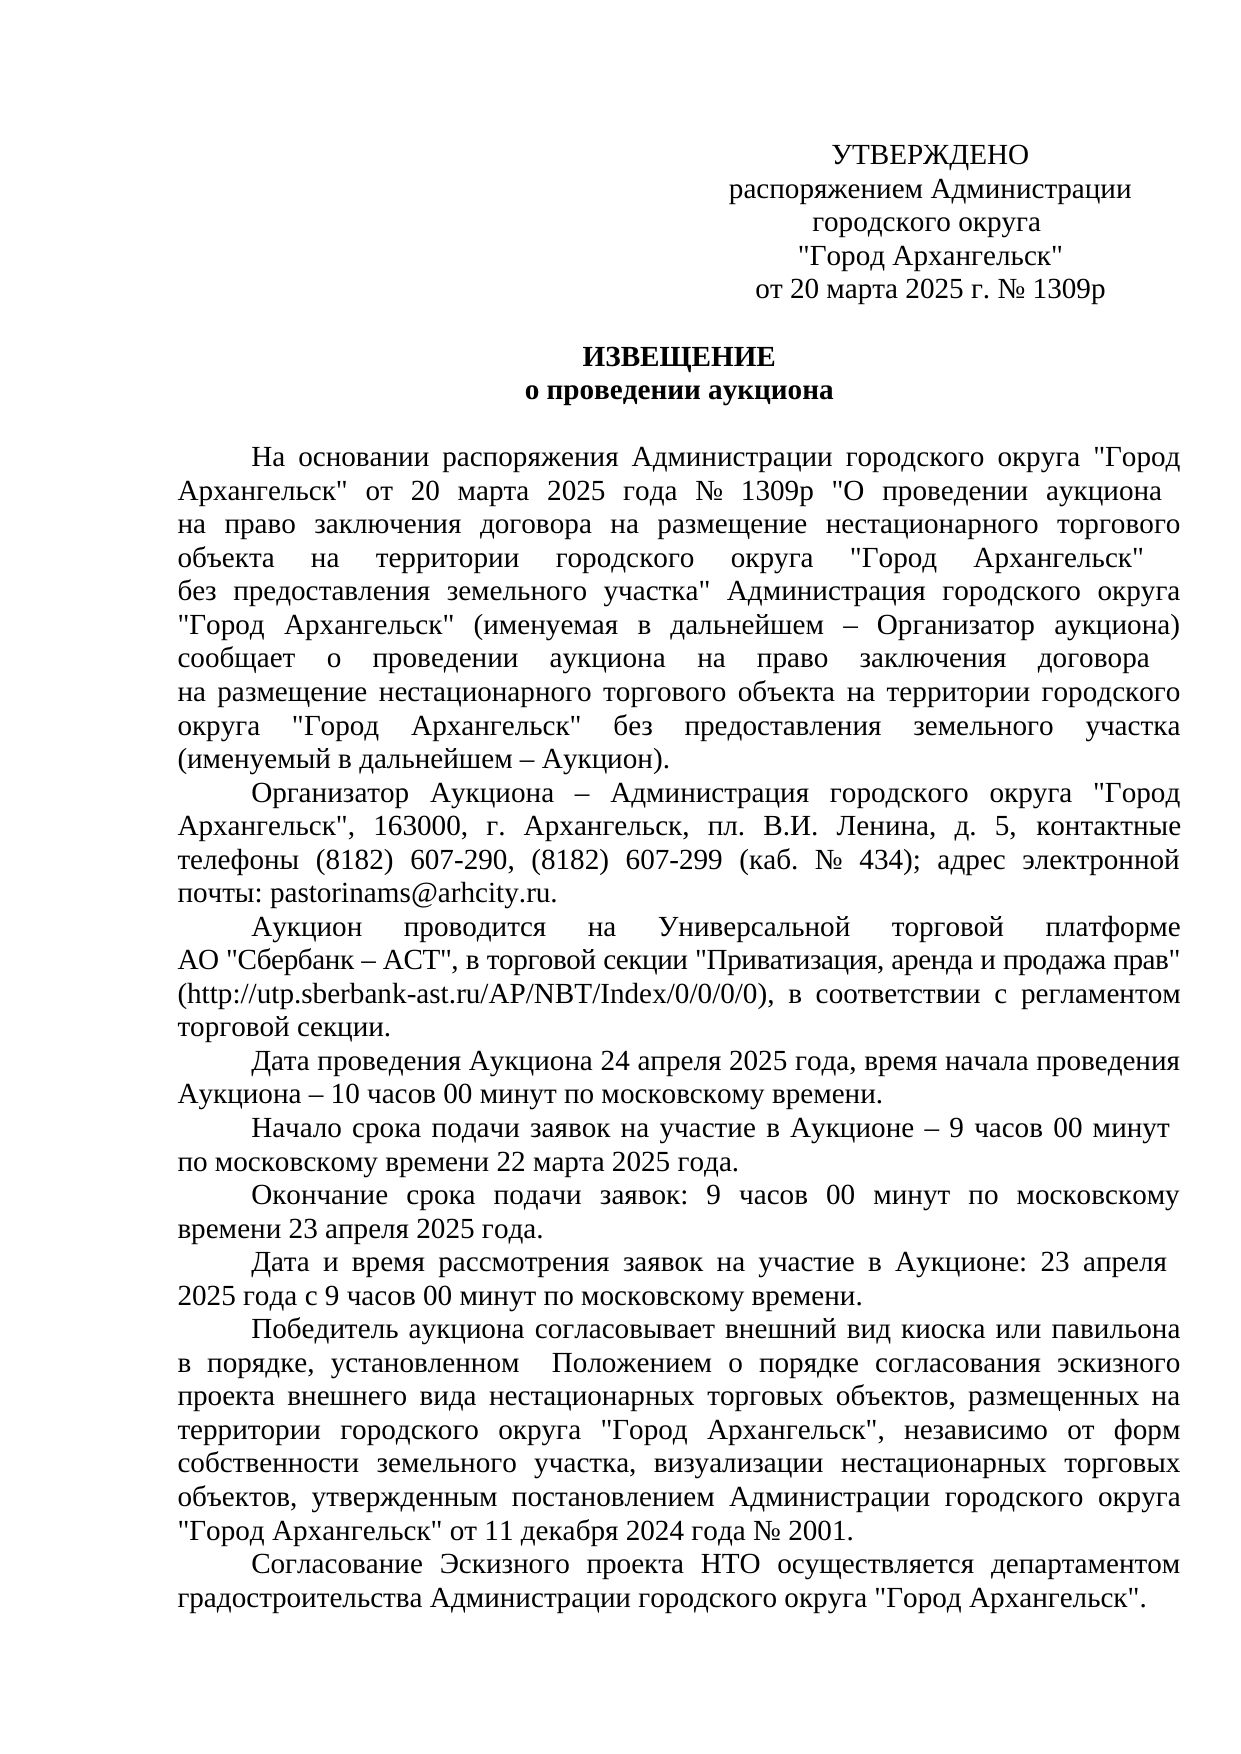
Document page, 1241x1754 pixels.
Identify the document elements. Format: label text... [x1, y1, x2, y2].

text Окончание срока подачи заявок: 9 часов 00 минут по московскому времени 23 апреля 2025 года. [177, 1177, 1181, 1244]
text о проведении аукциона [177, 372, 1181, 406]
text Дата проведения Аукциона 24 апреля 2025 года, время начала проведения Аукциона – 10 часов 00 минут по московскому времени. [177, 1043, 1181, 1110]
text распоряжением Администрации [679, 171, 1181, 204]
text На основании распоряжения Администрации городского округа "Город Архангельск" от 20 марта 2025 года № 1309р "О проведении аукциона на право заключения договора на размещение нестационарного торгового объекта на территории городского округа "Город Архангельск" без предоставления земельного участка" Администрация городского округа "Город Архангельск" (именуемая в дальнейшем – Организатор аукциона) сообщает о проведении аукциона на право заключения договора на размещение нестационарного торгового объекта на территории городского округа "Город Архангельск" без предоставления земельного участка (именуемый в дальнейшем – Аукцион). [177, 439, 1181, 775]
text ИЗВЕЩЕНИЕ [177, 339, 1181, 372]
text Начало срока подачи заявок на участие в Аукционе – 9 часов 00 минут по московскому времени 22 марта 2025 года. [177, 1110, 1181, 1177]
text Аукцион проводится на Универсальной торговой платформе АО "Сбербанк – АСТ", в торговой секции "Приватизация, аренда и продажа прав" (http://utp.sberbank-ast.ru/AP/NBT/Index/0/0/0/0), в соответствии с регламентом торговой секции. [177, 909, 1181, 1043]
text УТВЕРЖДЕНО [679, 137, 1181, 171]
text Организатор Аукциона – Администрация городского округа "Город Архангельск", 163000, г. Архангельск, пл. В.И. Ленина, д. 5, контактные телефоны (8182) 607-290, (8182) 607-299 (каб. № 434); адрес электронной почты: pastorinams@arhcity.ru. [177, 775, 1181, 909]
text городского округа "Город Архангельск" [679, 204, 1181, 272]
text Победитель аукциона согласовывает внешний вид киоска или павильона в порядке, установленном Положением о порядке согласования эскизного проекта внешнего вида нестационарных торговых объектов, размещенных на территории городского округа "Город Архангельск", независимо от форм собственности земельного участка, визуализации нестационарных торговых объектов, утвержденным постановлением Администрации городского округа "Город Архангельск" от 11 декабря 2024 года № 2001. [177, 1311, 1181, 1546]
text от 20 марта 2025 г. № 1309р [679, 272, 1181, 305]
text Дата и время рассмотрения заявок на участие в Аукционе: 23 апреля 2025 года с 9 часов 00 минут по московскому времени. [177, 1244, 1181, 1311]
text Согласование Эскизного проекта НТО осуществляется департаментом градостроительства Администрации городского округа "Город Архангельск". [177, 1546, 1181, 1613]
